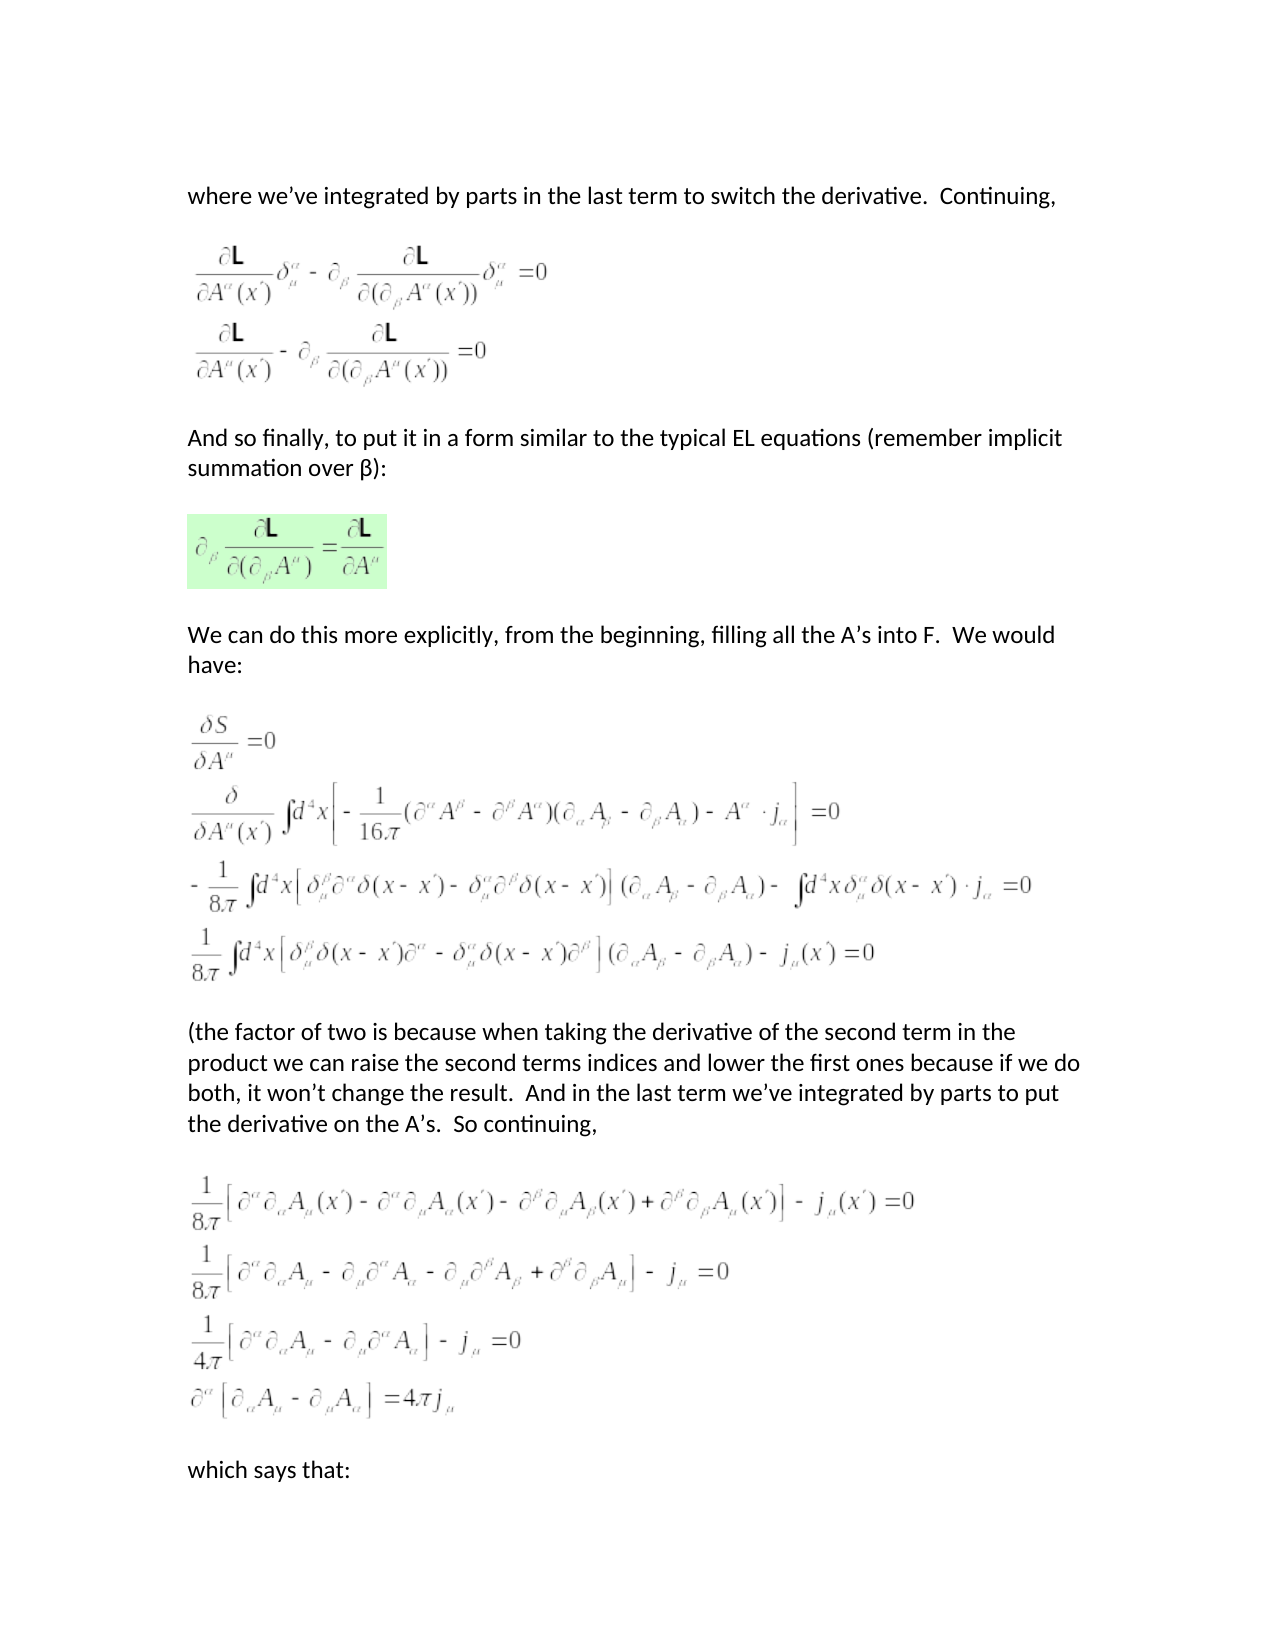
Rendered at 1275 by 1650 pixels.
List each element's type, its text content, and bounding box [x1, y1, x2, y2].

text where we’ve integrated by parts in the last term to switch the derivative. Continuing, [187, 181, 1087, 211]
text (the factor of two is because when taking the derivative of the second term in the product we can raise the second terms indices and lower the first ones because if we do both, it won’t change the result. And in the last term we’ve integrated by parts to put the derivative on the A’s. So continuing, [187, 1016, 1087, 1138]
text which says that: [187, 1454, 1087, 1484]
text And so finally, to put it in a form similar to the typical EL equations (remember implicit summation over β): [187, 422, 1087, 483]
text We can do this more explicitly, from the beginning, filling all the A’s into F. We would have: [187, 619, 1087, 680]
